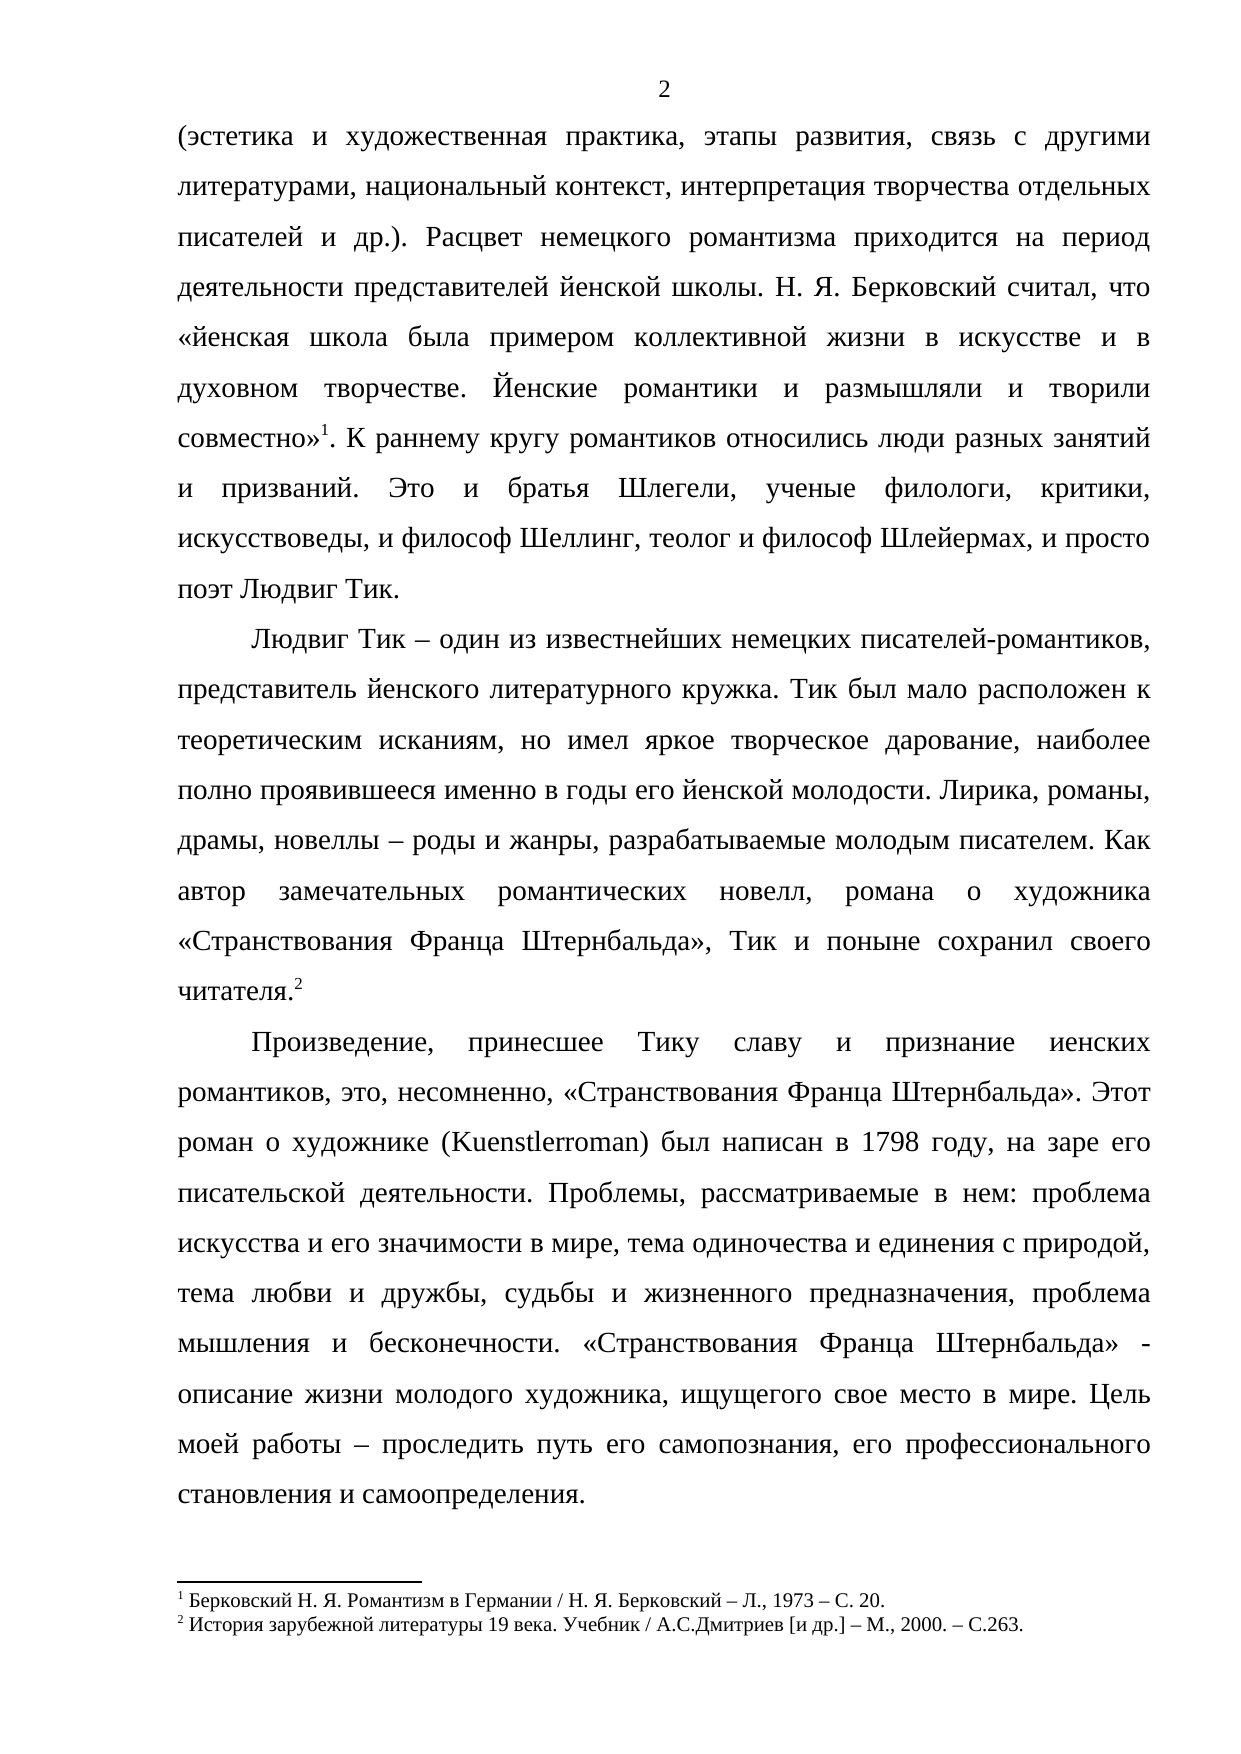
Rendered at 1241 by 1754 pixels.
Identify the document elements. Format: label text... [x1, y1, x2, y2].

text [177, 118, 1152, 604]
text Произведение, принесшее Тику славу и признание иенских романтиков, это, несомненно, «Странствования Франца Штернбальда». Этот роман о художнике (Kuenstlerroman) был написан в 1798 году, на заре его писательской деятельности. Проблемы, рассматриваемые в нем: проблема искусства и его значимости в мире, тема одиночества и единения с природой, тема любви и дружбы, судьбы и жизненного предназначения, проблема мышления и бесконечности. «Странствования Франца Штернбальда» - описание жизни молодого художника, ищущегого свое место в мире. Цель моей работы – проследить путь его самопознания, его профессионального становления и самоопределения. [177, 1024, 1152, 1510]
text Людвиг Тик – один из известнейших немецких писателей-романтиков, представитель йенского литературного кружка. Тик был мало расположен к теоретическим исканиям, но имел яркое творческое дарование, наиболее полно проявившееся именно в годы его йенской молодости. Лирика, романы, драмы, новеллы – роды и жанры, разрабатываемые молодым писателем. Как автор замечательных романтических новелл, романа о художника «Странствования Франца Штернбальда», Тик и поныне сохранил своего читателя. [177, 621, 1152, 1007]
